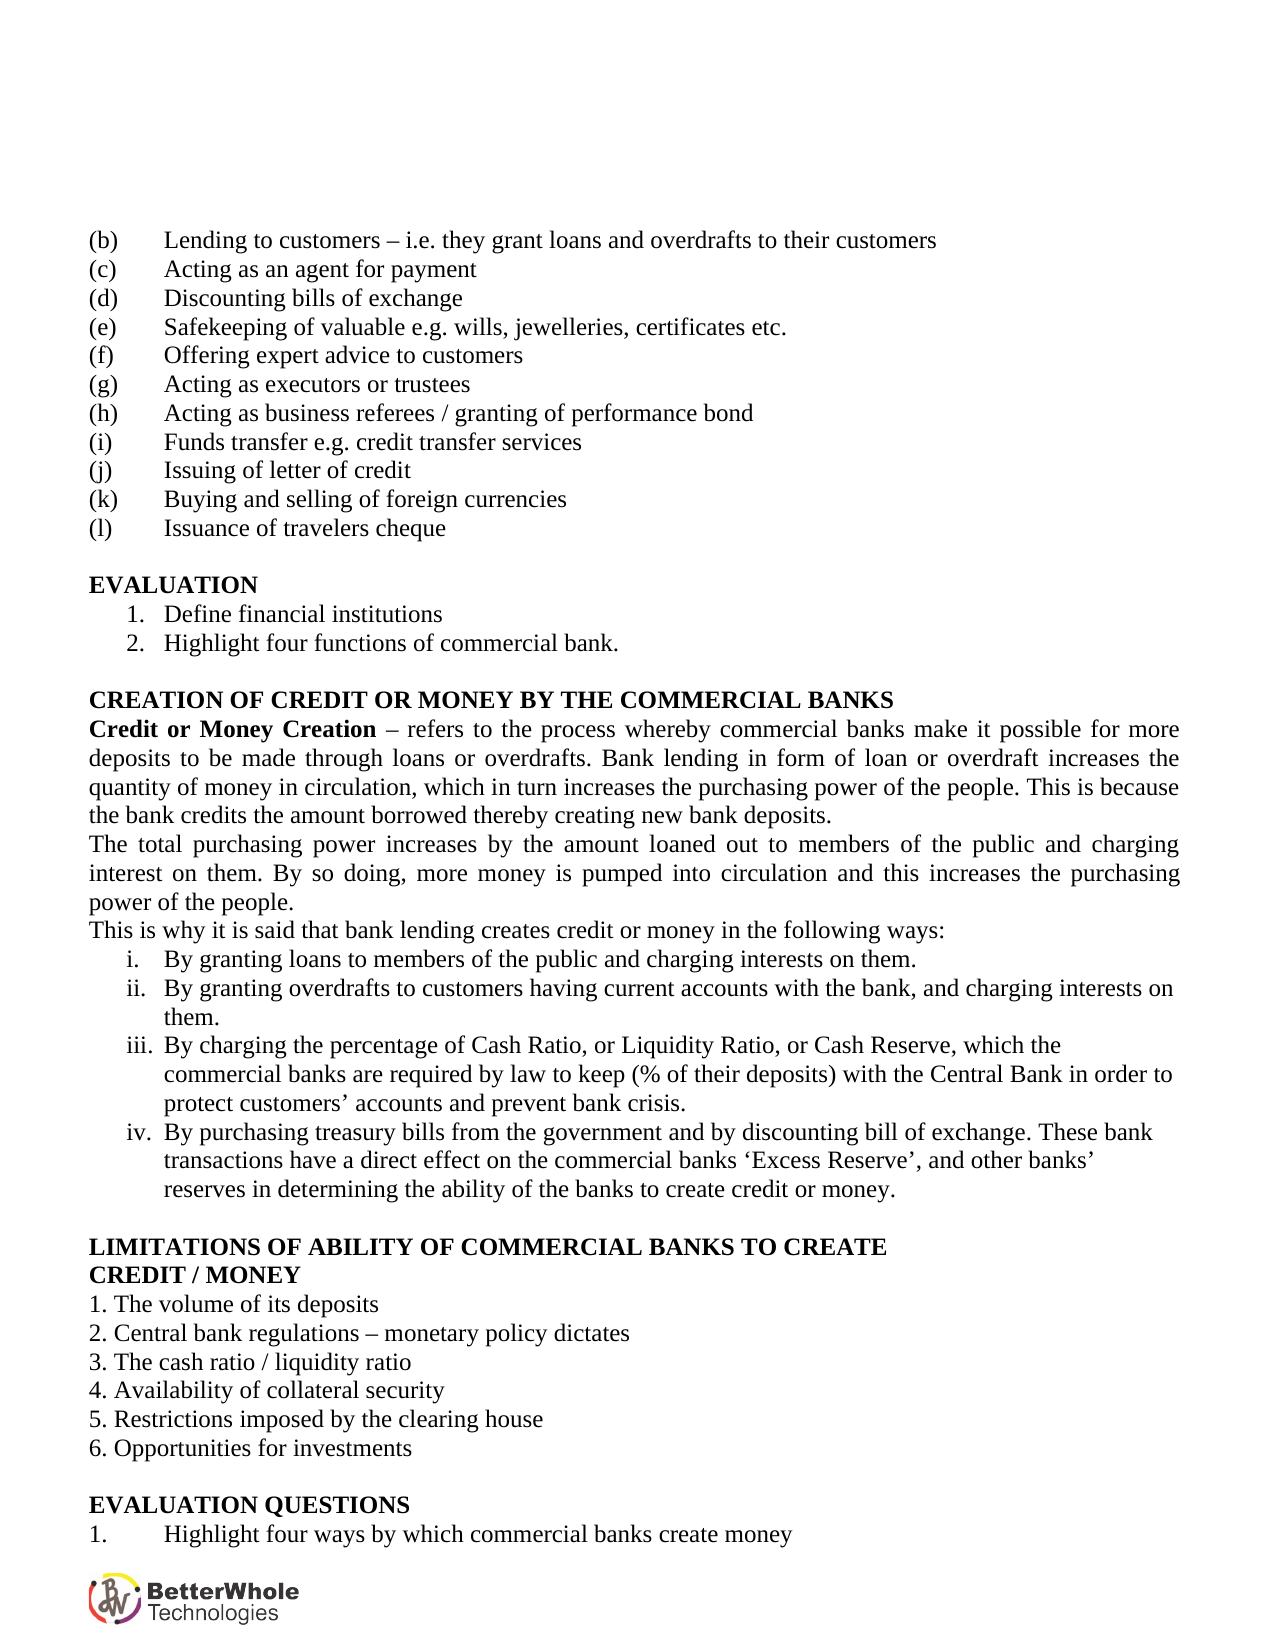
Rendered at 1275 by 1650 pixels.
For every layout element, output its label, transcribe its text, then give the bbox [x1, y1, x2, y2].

list By granting overdrafts to customers having current accounts with the bank, and charging interests on them. [126, 973, 1181, 1030]
text (l) Issuance of travelers cheque [89, 513, 1181, 542]
list By granting loans to members of the public and charging interests on them. [126, 944, 1181, 973]
text LIMITATIONS OF ABILITY OF COMMERCIAL BANKS TO CREATE [89, 1232, 1181, 1260]
text (g) Acting as executors or trustees [89, 369, 1181, 398]
text This is why it is said that bank lending creates credit or money in the following ways: [89, 915, 1181, 944]
text EVALUATION QUESTIONS [89, 1490, 1181, 1519]
text 6. Opportunities for investments [89, 1433, 1181, 1462]
text (h) Acting as business referees / granting of performance bond [89, 398, 1181, 427]
text (i) Funds transfer e.g. credit transfer services [89, 427, 1181, 455]
text (d) Discounting bills of exchange [89, 283, 1181, 312]
text 3. The cash ratio / liquidity ratio [89, 1347, 1181, 1375]
text 2. Central bank regulations – monetary policy dictates [89, 1318, 1181, 1347]
list Define financial institutions [126, 599, 1181, 628]
text CREDIT / MONEY [89, 1260, 1181, 1289]
list By purchasing treasury bills from the government and by discounting bill of exchange. These bank transactions have a direct effect on the commercial banks ‘Excess Reserve’, and other banks’ reserves in determining the ability of the banks to create credit or money. [126, 1117, 1181, 1203]
list Highlight four functions of commercial bank. [126, 628, 1181, 657]
text (e) Safekeeping of valuable e.g. wills, jewelleries, certificates etc. [89, 312, 1181, 340]
text EVALUATION [89, 570, 1181, 599]
list By charging the percentage of Cash Ratio, or Liquidity Ratio, or Cash Reserve, which the commercial banks are required by law to keep (% of their deposits) with the Central Bank in order to protect customers’ accounts and prevent bank crisis. [126, 1030, 1181, 1117]
text (c) Acting as an agent for payment [89, 254, 1181, 283]
text 5. Restrictions imposed by the clearing house [89, 1404, 1181, 1433]
text (f) Offering expert advice to customers [89, 340, 1181, 369]
picture [88, 1573, 299, 1625]
text (b) Lending to customers – i.e. they grant loans and overdrafts to their customers [89, 225, 1181, 254]
text 1. The volume of its deposits [89, 1289, 1181, 1318]
text CREATION OF CREDIT OR MONEY BY THE COMMERCIAL BANKS [89, 685, 1181, 714]
text 4. Availability of collateral security [89, 1375, 1181, 1404]
text Credit or Money Creation – refers to the process whereby commercial banks make it possible for more deposits to be made through loans or overdrafts. Bank lending in form of loan or overdraft increases the quantity of money in circulation, which in turn increases the purchasing power of the people. This is because the bank credits the amount borrowed thereby creating new bank deposits. [89, 714, 1181, 829]
text (j) Issuing of letter of credit [89, 455, 1181, 484]
text 1. Highlight four ways by which commercial banks create money [89, 1519, 1181, 1548]
text (k) Buying and selling of foreign currencies [89, 484, 1181, 513]
text The total purchasing power increases by the amount loaned out to members of the public and charging interest on them. By so doing, more money is pumped into circulation and this increases the purchasing power of the people. [89, 829, 1181, 915]
